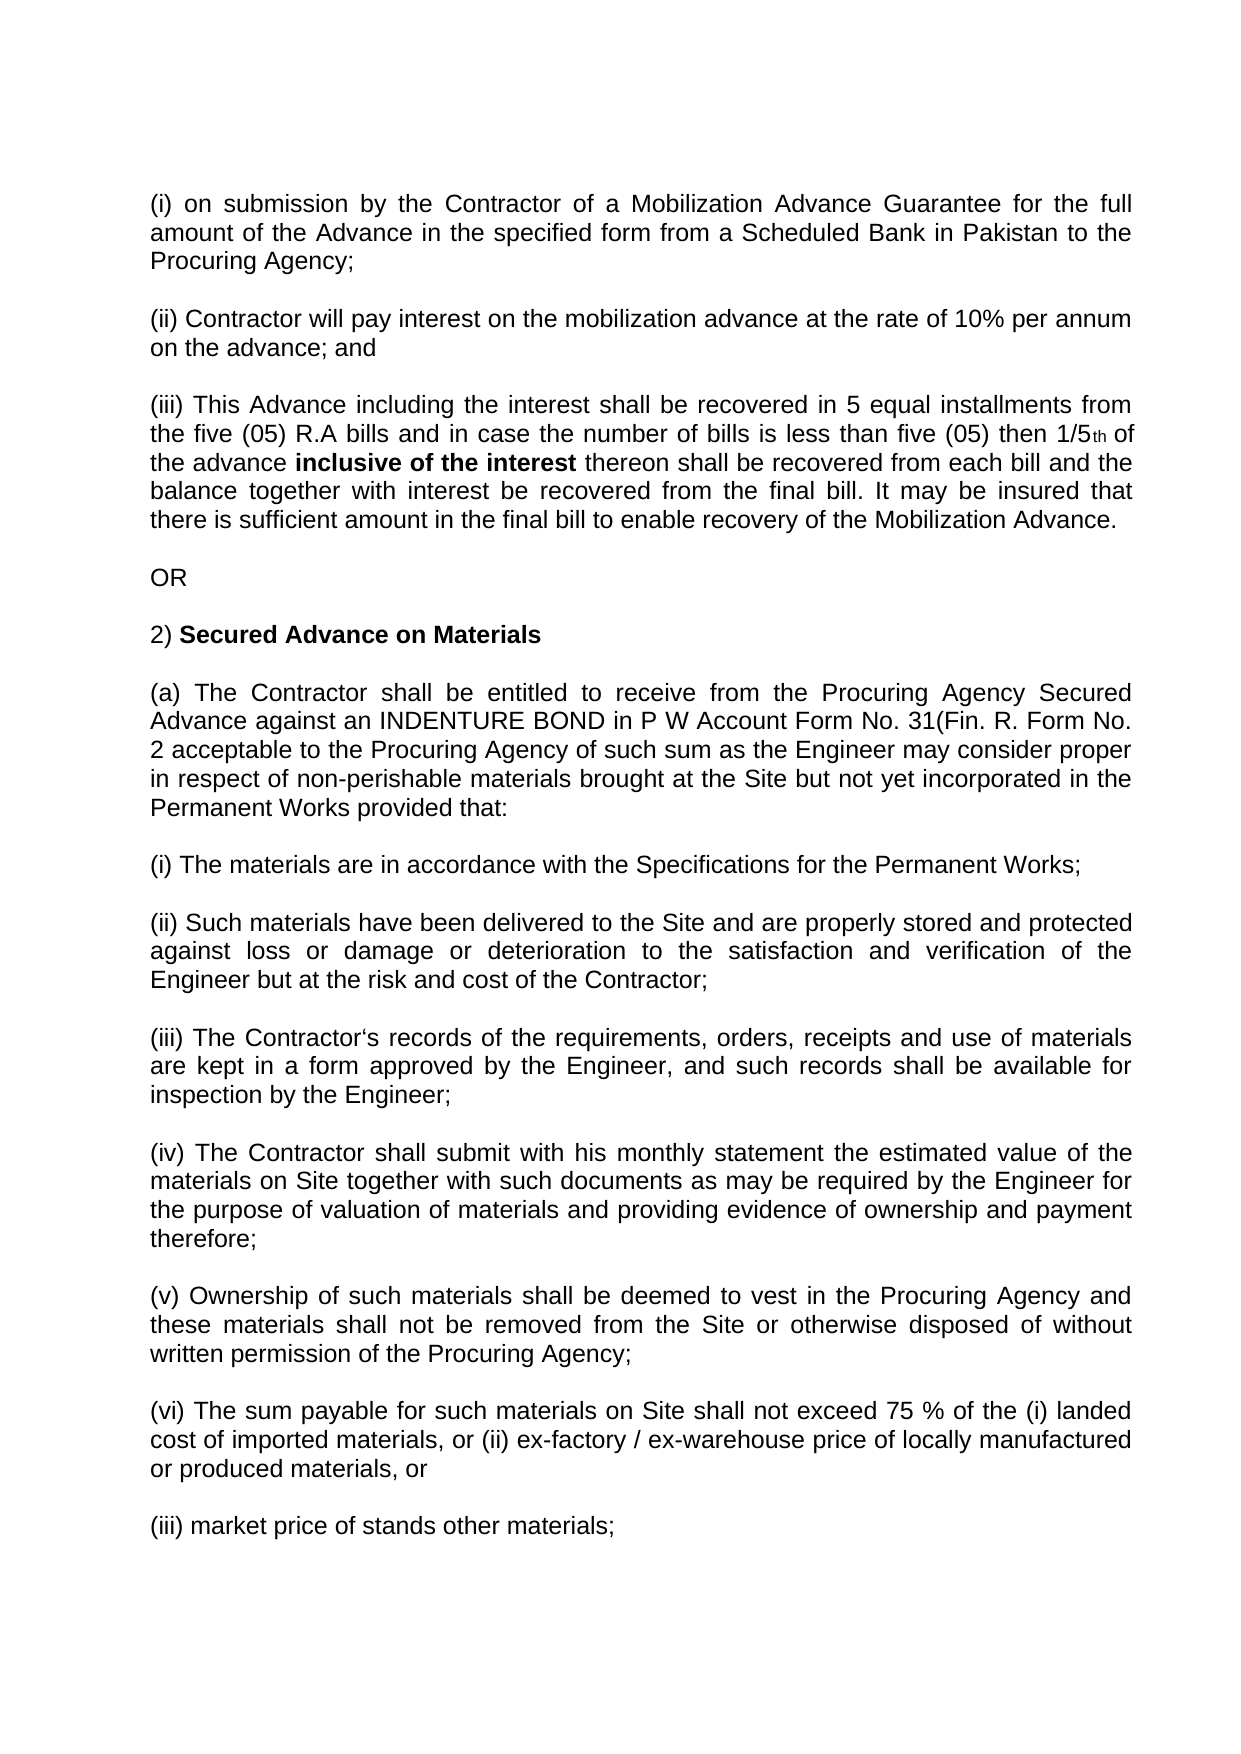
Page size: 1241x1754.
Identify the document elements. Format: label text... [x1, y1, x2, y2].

text (a) The Contractor shall be entitled to receive from the Procuring Agency Secured Advance against an INDENTURE BOND in P W Account Form No. 31(Fin. R. Form No. 2 acceptable to the Procuring Agency of such sum as the Engineer may consider proper in respect of non-perishable materials brought at the Site but not yet incorporated in the Permanent Works provided that: [150, 677, 1134, 821]
text OR [150, 562, 1134, 591]
text (iii) The Contractor‘s records of the requirements, orders, receipts and use of materials are kept in a form approved by the Engineer, and such records shall be available for inspection by the Engineer; [150, 1022, 1134, 1109]
text 2) Secured Advance on Materials [150, 620, 1134, 649]
text (i) on submission by the Contractor of a Mobilization Advance Guarantee for the full amount of the Advance in the specified form from a Scheduled Bank in Pakistan to the Procuring Agency; [150, 189, 1134, 275]
text (v) Ownership of such materials shall be deemed to vest in the Procuring Agency and these materials shall not be removed from the Site or otherwise disposed of without written permission of the Procuring Agency; [150, 1281, 1134, 1367]
text (iii) market price of stands other materials; [150, 1511, 1134, 1540]
text (ii) Contractor will pay interest on the mobilization advance at the rate of 10% per annum on the advance; and [150, 304, 1134, 361]
text (i) The materials are in accordance with the Specifications for the Permanent Works; [150, 850, 1134, 879]
text (iv) The Contractor shall submit with his monthly statement the estimated value of the materials on Site together with such documents as may be required by the Engineer for the purpose of valuation of materials and providing evidence of ownership and payment therefore; [150, 1137, 1134, 1252]
text (iii) This Advance including the interest shall be recovered in 5 equal installments from the five (05) R.A bills and in case the number of bills is less than five (05) then 1/5th of the advance inclusive of the interest thereon shall be recovered from each bill and the balance together with interest be recovered from the final bill. It may be insured that there is sufficient amount in the final bill to enable recovery of the Mobilization Advance. [150, 390, 1134, 534]
text (ii) Such materials have been delivered to the Site and are properly stored and protected against loss or damage or deterioration to the satisfaction and verification of the Engineer but at the risk and cost of the Contractor; [150, 907, 1134, 994]
text (vi) The sum payable for such materials on Site shall not exceed 75 % of the (i) landed cost of imported materials, or (ii) ex-factory / ex-warehouse price of locally manufactured or produced materials, or [150, 1396, 1134, 1482]
